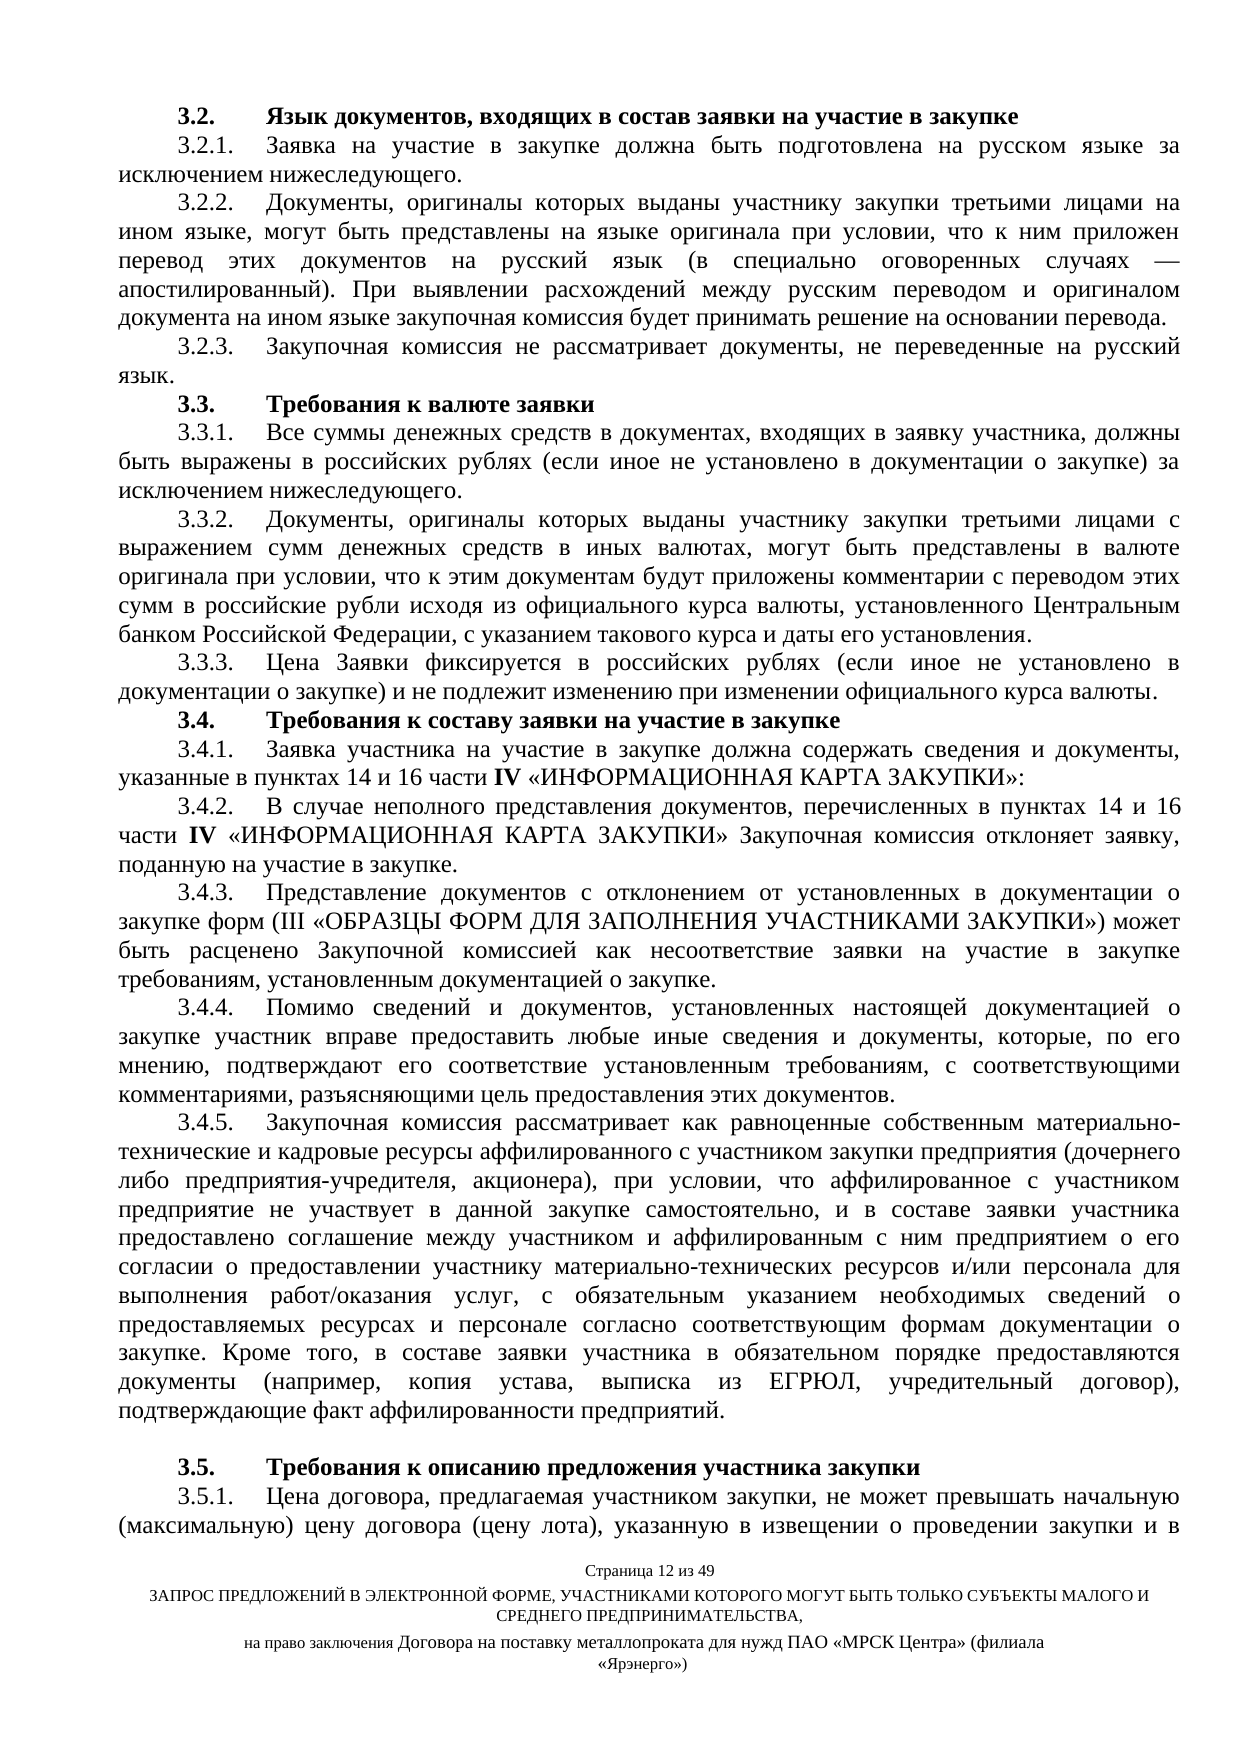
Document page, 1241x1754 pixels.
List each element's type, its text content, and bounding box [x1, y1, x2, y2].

subtitle Документы, оригиналы которых выданы участнику закупки третьими лицами с выражением сумм денежных средств в иных валютах, могут быть представлены в валюте оригинала при условии, что к этим документам будут приложены комментарии с переводом этих сумм в российские рубли исходя из официального курса валюты, установленного Центральным банком Российской Федерации, с указанием такового курса и даты его установления. [118, 504, 1181, 647]
subtitle Закупочная комиссия не рассматривает документы, не переведенные на русский язык. [118, 331, 1181, 389]
subtitle Заявка участника на участие в закупке должна содержать сведения и документы, указанные в пунктах 14 и 16 части IV «ИНФОРМАЦИОННАЯ КАРТА ЗАКУПКИ»: [118, 734, 1181, 791]
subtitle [118, 1481, 1181, 1539]
subtitle В случае неполного представления документов, перечисленных в пунктах 14 и 16 части IV «ИНФОРМАЦИОННАЯ КАРТА ЗАКУПКИ» Закупочная комиссия отклоняет заявку, поданную на участие в закупке. [118, 791, 1181, 877]
subtitle Требования к валюте заявки [118, 389, 1181, 417]
subtitle Требования к описанию предложения участника закупки [118, 1452, 1181, 1481]
subtitle Требования к составу заявки на участие в закупке [118, 705, 1181, 734]
subtitle Язык документов, входящих в состав заявки на участие в закупке [118, 101, 1181, 130]
subtitle Помимо сведений и документов, установленных настоящей документацией о закупке участник вправе предоставить любые иные сведения и документы, которые, по его мнению, подтверждают его соответствие установленным требованиям, с соответствующими комментариями, разъясняющими цель предоставления этих документов. [118, 992, 1181, 1107]
subtitle Документы, оригиналы которых выданы участнику закупки третьими лицами на ином языке, могут быть представлены на языке оригинала при условии, что к ним приложен перевод этих документов на русский язык (в специально оговоренных случаях — апостилированный). При выявлении расхождений между русским переводом и оригиналом документа на ином языке закупочная комиссия будет принимать решение на основании перевода. [118, 187, 1181, 331]
subtitle Заявка на участие в закупке должна быть подготовлена на русском языке за исключением нижеследующего. [118, 130, 1181, 187]
subtitle Цена Заявки фиксируется в российских рублях (если иное не установлено в документации о закупке) и не подлежит изменению при изменении официального курса валюты. [118, 647, 1181, 705]
subtitle Представление документов с отклонением от установленных в документации о закупке форм (III «ОБРАЗЦЫ ФОРМ ДЛЯ ЗАПОЛНЕНИЯ УЧАСТНИКАМИ ЗАКУПКИ») может быть расценено Закупочной комиссией как несоответствие заявки на участие в закупке требованиям, установленным документацией о закупке. [118, 877, 1181, 992]
subtitle Закупочная комиссия рассматривает как равноценные собственным материально-технические и кадровые ресурсы аффилированного с участником закупки предприятия (дочернего либо предприятия-учредителя, акционера), при условии, что аффилированное с участником предприятие не участвует в данной закупке самостоятельно, и в составе заявки участника предоставлено соглашение между участником и аффилированным с ним предприятием о его согласии о предоставлении участнику материально-технических ресурсов и/или персонала для выполнения работ/оказания услуг, с обязательным указанием необходимых сведений о предоставляемых ресурсах и персонале согласно соответствующим формам документации о закупке. Кроме того, в составе заявки участника в обязательном порядке предоставляются документы (например, копия устава, выписка из ЕГРЮЛ, учредительный договор), подтверждающие факт аффилированности предприятий. [118, 1107, 1181, 1424]
subtitle Все суммы денежных средств в документах, входящих в заявку участника, должны быть выражены в российских рублях (если иное не установлено в документации о закупке) за исключением нижеследующего. [118, 417, 1181, 504]
